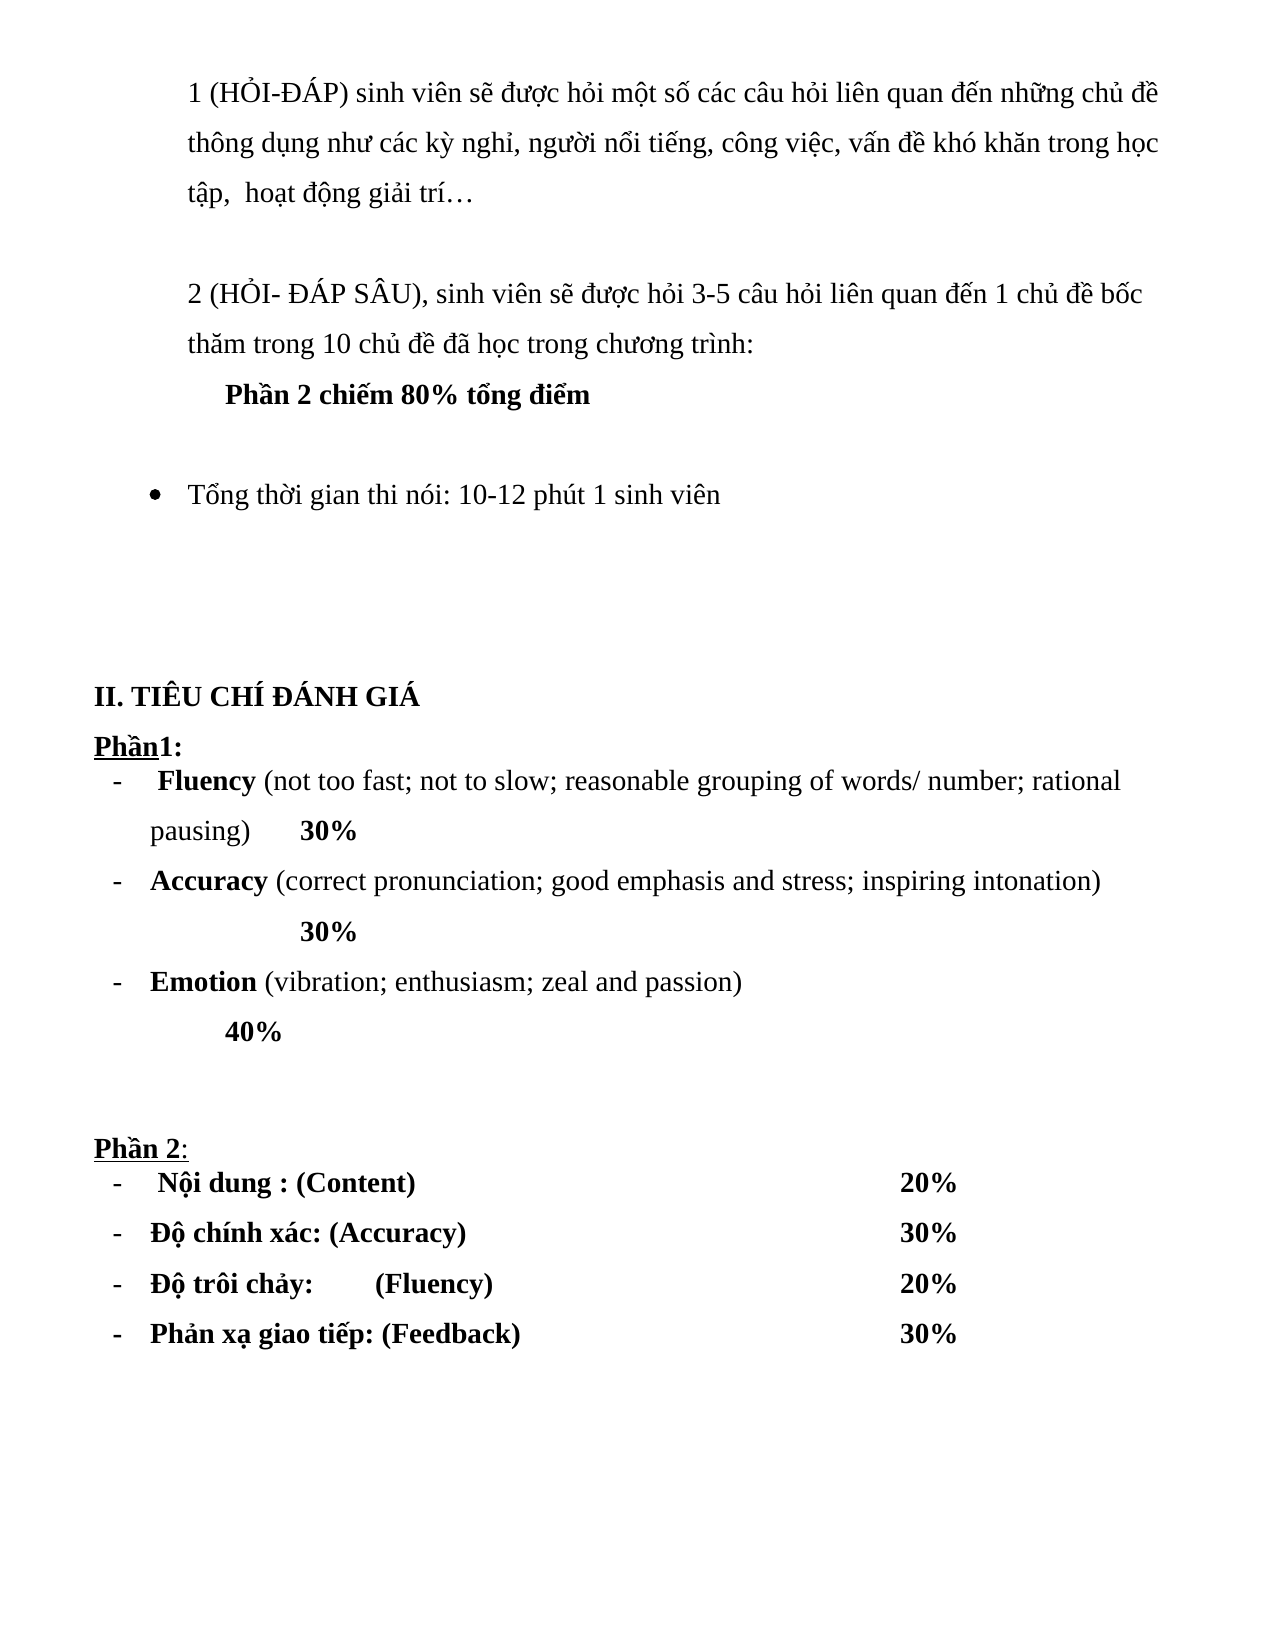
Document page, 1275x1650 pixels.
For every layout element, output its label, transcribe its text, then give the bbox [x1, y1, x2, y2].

text Phần1: [94, 729, 1200, 763]
list Độ trôi chảy: (Fluency) 20% [112, 1266, 1200, 1299]
list Nội dung : (Content) 20% [112, 1165, 1200, 1199]
text Phần 2: [75, 1132, 1200, 1165]
text 1 (HỎI-ĐÁP) sinh viên sẽ được hỏi một số các câu hỏi liên quan đến những chủ đề thông dụng như các kỳ nghỉ, người nổi tiếng, công việc, vấn đề khó khăn trong học tập, hoạt động giải trí… [187, 75, 1200, 209]
text Phần 2 chiếm 80% tổng điểm [187, 377, 1200, 410]
list Fluency (not too fast; not to slow; reasonable grouping of words/ number; rational pausing) 30% [112, 763, 1200, 847]
list Độ chính xác: (Accuracy) 30% [112, 1216, 1200, 1249]
text II. TIÊU CHÍ ĐÁNH GIÁ [94, 679, 1200, 712]
list Emotion (vibration; enthusiasm; zeal and passion) 40% [112, 964, 1200, 1048]
list Tổng thời gian thi nói: 10-12 phút 1 sinh viên [150, 477, 1200, 511]
text 2 (HỎI- ĐÁP SÂU), sinh viên sẽ được hỏi 3-5 câu hỏi liên quan đến 1 chủ đề bốc thăm trong 10 chủ đề đã học trong chương trình: [187, 276, 1200, 360]
list Phản xạ giao tiếp: (Feedback) 30% [112, 1316, 1200, 1350]
list Accuracy (correct pronunciation; good emphasis and stress; inspiring intonation) 30% [112, 863, 1200, 947]
